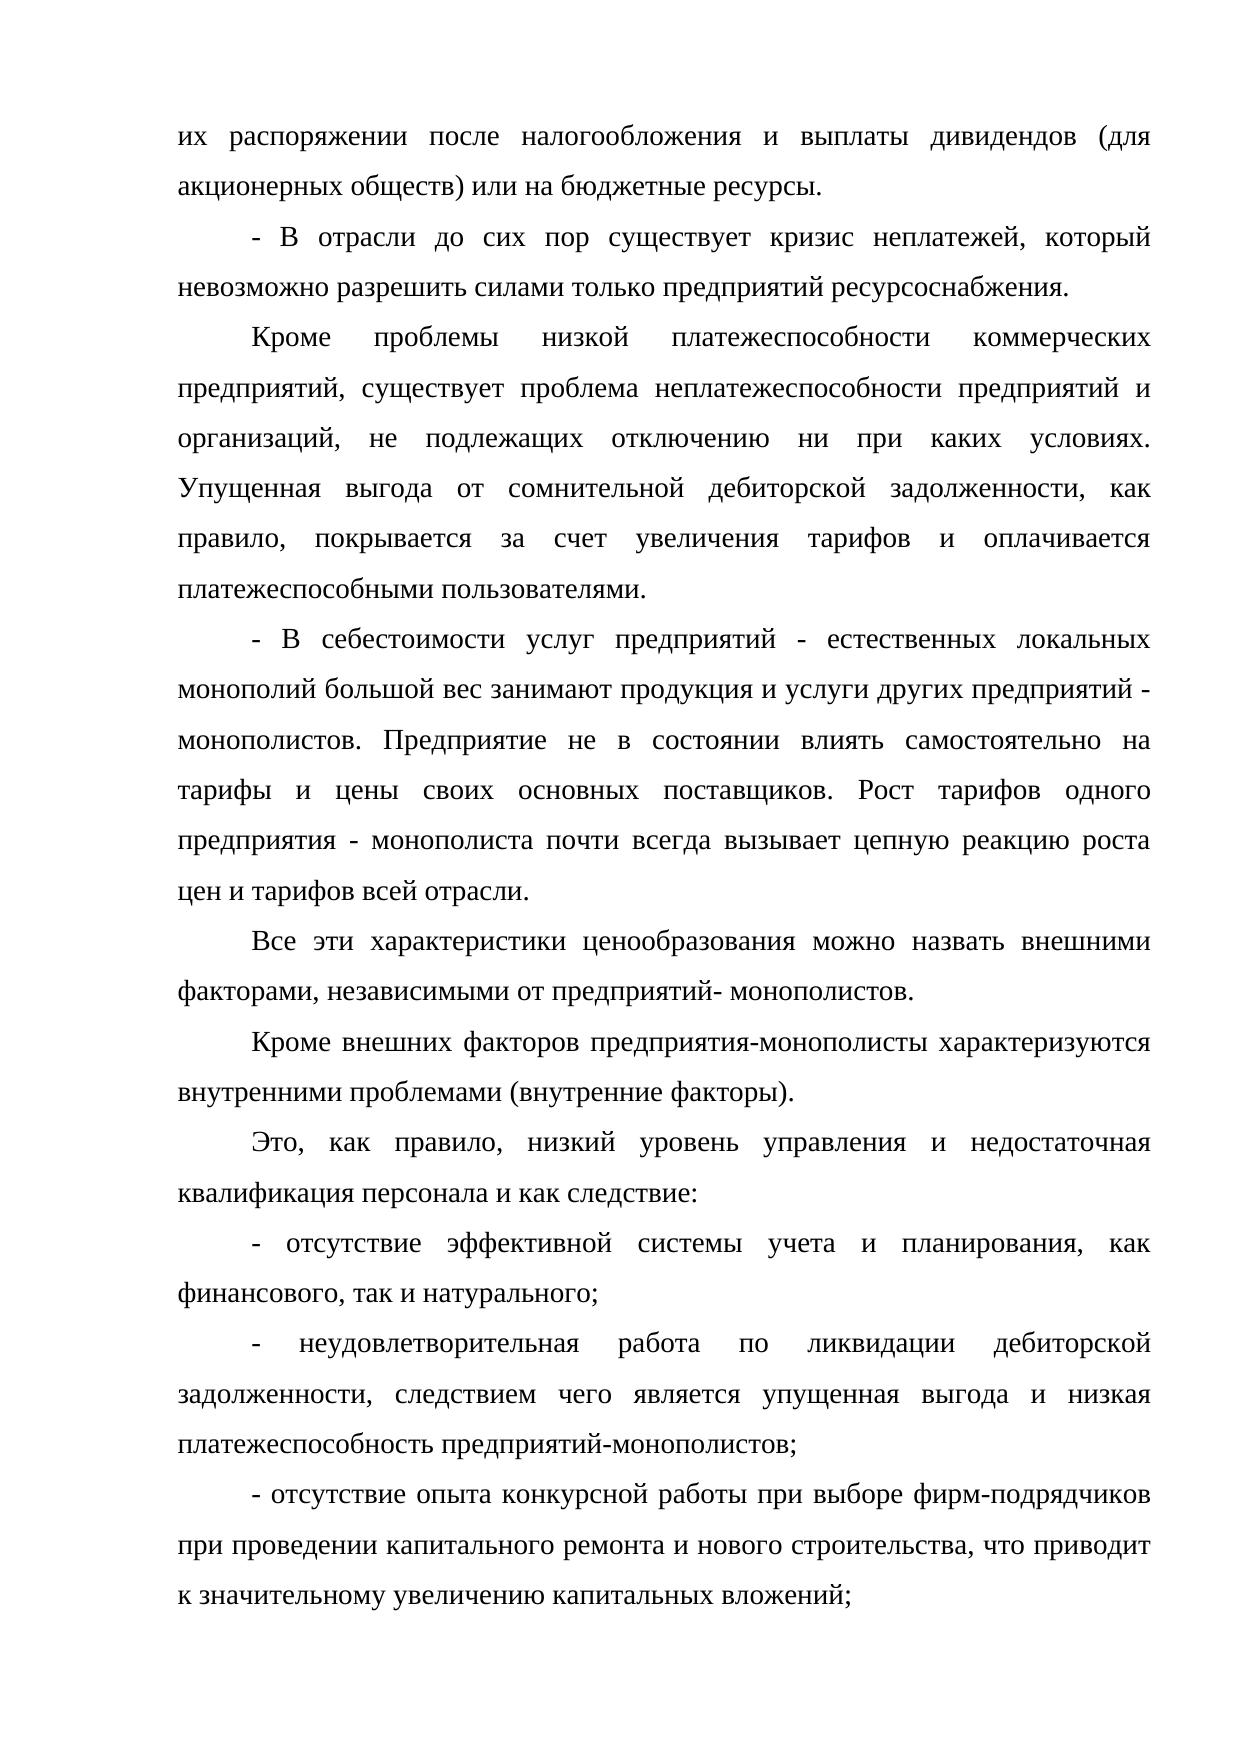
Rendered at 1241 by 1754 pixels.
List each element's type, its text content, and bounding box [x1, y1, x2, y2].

text Это, как правило, низкий уровень управления и недостаточная квалификация персонала и как следствие: [177, 1124, 1152, 1208]
text Кроме внешних факторов предприятия-монополисты характеризуются внутренними проблемами (внутренние факторы). [177, 1024, 1152, 1108]
text - В себестоимости услуг предприятий - естественных локальных монополий большой вес занимают продукция и услуги других предприятий - монополистов. Предприятие не в состоянии влиять самостоятельно на тарифы и цены своих основных поставщиков. Рост тарифов одного предприятия - монополиста почти всегда вызывает цепную реакцию роста цен и тарифов всей отрасли. [177, 621, 1152, 906]
text Кроме проблемы низкой платежеспособности коммерческих предприятий, существует проблема неплатежеспособности предприятий и организаций, не подлежащих отключению ни при каких условиях. Упущенная выгода от сомнительной дебиторской задолженности, как правило, покрывается за счет увеличения тарифов и оплачивается платежеспособными пользователями. [177, 319, 1152, 604]
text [177, 118, 1152, 202]
text Все эти характеристики ценообразования можно назвать внешними факторами, независимыми от предприятий- монополистов. [177, 923, 1152, 1007]
text - В отрасли до сих пор существует кризис неплатежей, который невозможно разрешить силами только предприятий ресурсоснабжения. [177, 219, 1152, 303]
text - отсутствие опыта конкурсной работы при выборе фирм-подрядчиков при проведении капитального ремонта и нового строительства, что приводит к значительному увеличению капитальных вложений; [177, 1477, 1152, 1611]
text - неудовлетворительная работа по ликвидации дебиторской задолженности, следствием чего является упущенная выгода и низкая платежеспособность предприятий-монополистов; [177, 1326, 1152, 1460]
text - отсутствие эффективной системы учета и планирования, как финансового, так и натурального; [177, 1225, 1152, 1309]
